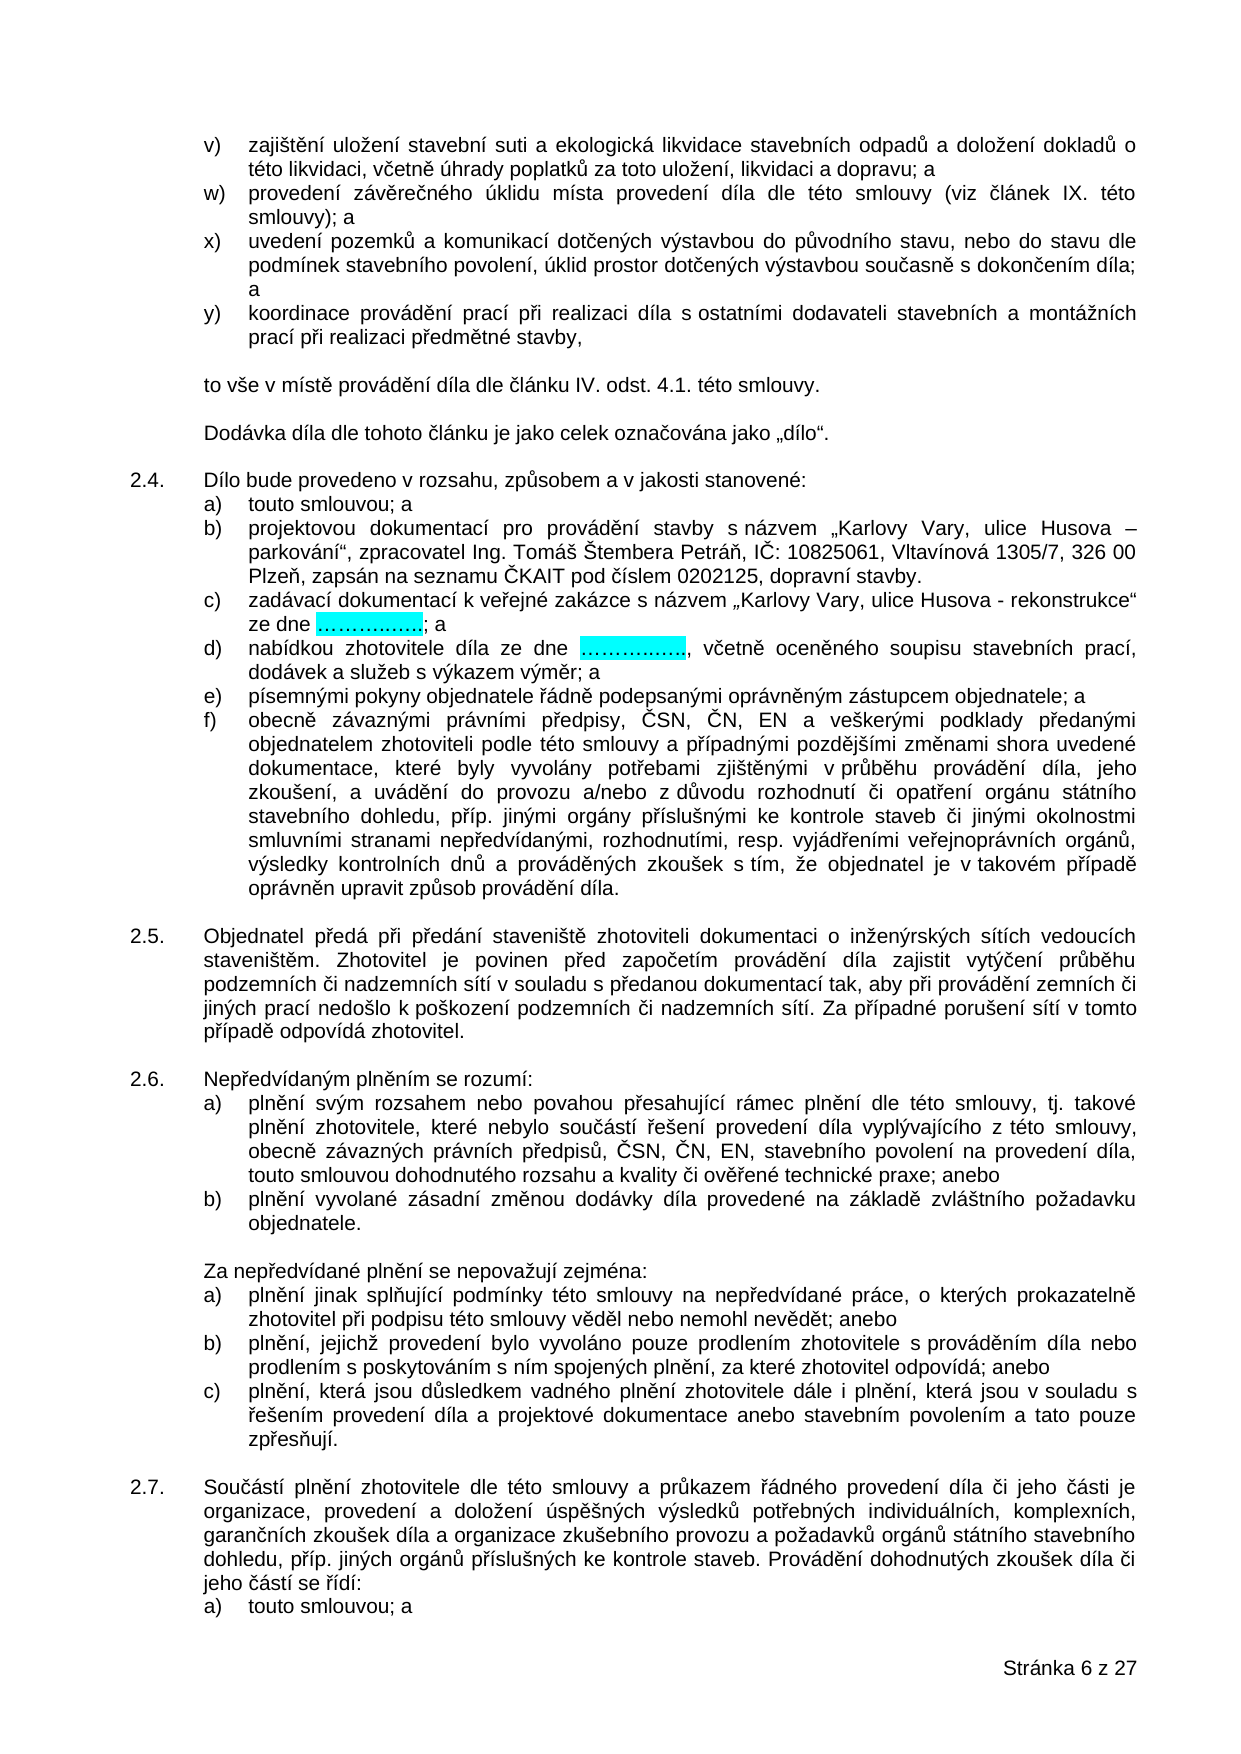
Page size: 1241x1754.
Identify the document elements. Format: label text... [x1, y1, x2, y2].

text Za nepředvídané plnění se nepovažují zejména: [203, 1259, 1137, 1283]
text b) plnění, jejichž provedení bylo vyvoláno pouze prodlením zhotovitele s prováděním díla nebo prodlením s poskytováním s ním spojených plnění, za které zhotovitel odpovídá; anebo [203, 1331, 1137, 1379]
text Dodávka díla dle tohoto článku je jako celek označována jako „dílo“. [204, 420, 1137, 444]
list Součástí plnění zhotovitele dle této smlouvy a průkazem řádného provedení díla či jeho části je organizace, provedení a doložení úspěšných výsledků potřebných individuálních, komplexních, garančních zkoušek díla a organizace zkušebního provozu a požadavků orgánů státního stavebního dohledu, příp. jiných orgánů příslušných ke kontrole staveb. Provádění dohodnutých zkoušek díla či jeho částí se řídí: [130, 1474, 1137, 1594]
text c) plnění, která jsou důsledkem vadného plnění zhotovitele dále i plnění, která jsou v souladu s řešením provedení díla a projektové dokumentace anebo stavebním povolením a tato pouze zpřesňují. [203, 1379, 1137, 1451]
list Objednatel předá při předání staveniště zhotoviteli dokumentaci o inženýrských sítích vedoucích staveništěm. Zhotovitel je povinen před započetím provádění díla zajistit vytýčení průběhu podzemních či nadzemních sítí v souladu s předanou dokumentací tak, aby při provádění zemních či jiných prací nedošlo k poškození podzemních či nadzemních sítí. Za případné porušení sítí v tomto případě odpovídá zhotovitel. [130, 923, 1137, 1043]
list písemnými pokyny objednatele řádně podepsanými oprávněným zástupcem objednatele; a [204, 684, 1137, 708]
text a) touto smlouvou; a [204, 1594, 1137, 1618]
list Dílo bude provedeno v rozsahu, způsobem a v jakosti stanovené: [130, 468, 1137, 492]
list provedení závěrečného úklidu místa provedení díla dle této smlouvy (viz článek IX. této smlouvy); a [204, 181, 1137, 229]
text a) plnění jinak splňující podmínky této smlouvy na nepředvídané práce, o kterých prokazatelně zhotovitel při podpisu této smlouvy věděl nebo nemohl nevědět; anebo [203, 1283, 1137, 1331]
list touto smlouvou; a [204, 492, 1137, 516]
list zadávací dokumentací k veřejné zakázce s názvem „Karlovy Vary, ulice Husova - rekonstrukce“ ze dne ………..…..; a [204, 588, 1137, 636]
list nabídkou zhotovitele díla ze dne ………..….., včetně oceněného soupisu stavebních prací, dodávek a služeb s výkazem výměr; a [204, 636, 1137, 684]
text a) plnění svým rozsahem nebo povahou přesahující rámec plnění dle této smlouvy, tj. takové plnění zhotovitele, které nebylo součástí řešení provedení díla vyplývajícího z této smlouvy, obecně závazných právních předpisů, ČSN, ČN, EN, stavebního povolení na provedení díla, touto smlouvou dohodnutého rozsahu a kvality či ověřené technické praxe; anebo [203, 1091, 1137, 1187]
text to vše v místě provádění díla dle článku IV. odst. 4.1. této smlouvy. [204, 372, 1137, 396]
list Nepředvídaným plněním se rozumí: [130, 1067, 1137, 1091]
text b) plnění vyvolané zásadní změnou dodávky díla provedené na základě zvláštního požadavku objednatele. [203, 1187, 1137, 1235]
list obecně závaznými právními předpisy, ČSN, ČN, EN a veškerými podklady předanými objednatelem zhotoviteli podle této smlouvy a případnými pozdějšími změnami shora uvedené dokumentace, které byly vyvolány potřebami zjištěnými v průběhu provádění díla, jeho zkoušení, a uvádění do provozu a/nebo z důvodu rozhodnutí či opatření orgánu státního stavebního dohledu, příp. jinými orgány příslušnými ke kontrole staveb či jinými okolnostmi smluvními stranami nepředvídanými, rozhodnutími, resp. vyjádřeními veřejnoprávních orgánů, výsledky kontrolních dnů a prováděných zkoušek s tím, že objednatel je v takovém případě oprávněn upravit způsob provádění díla. [204, 708, 1137, 899]
list zajištění uložení stavební suti a ekologická likvidace stavebních odpadů a doložení dokladů o této likvidaci, včetně úhrady poplatků za toto uložení, likvidaci a dopravu; a [204, 133, 1137, 181]
list projektovou dokumentací pro provádění stavby s názvem „Karlovy Vary, ulice Husova – parkování“, zpracovatel Ing. Tomáš Štembera Petráň, IČ: 10825061, Vltavínová 1305/7, 326 00 Plzeň, zapsán na seznamu ČKAIT pod číslem 0202125, dopravní stavby. [204, 516, 1137, 588]
list uvedení pozemků a komunikací dotčených výstavbou do původního stavu, nebo do stavu dle podmínek stavebního povolení, úklid prostor dotčených výstavbou současně s dokončením díla; a [204, 229, 1137, 301]
list koordinace provádění prací při realizaci díla s ostatními dodavateli stavebních a montážních prací při realizaci předmětné stavby, [204, 301, 1137, 348]
